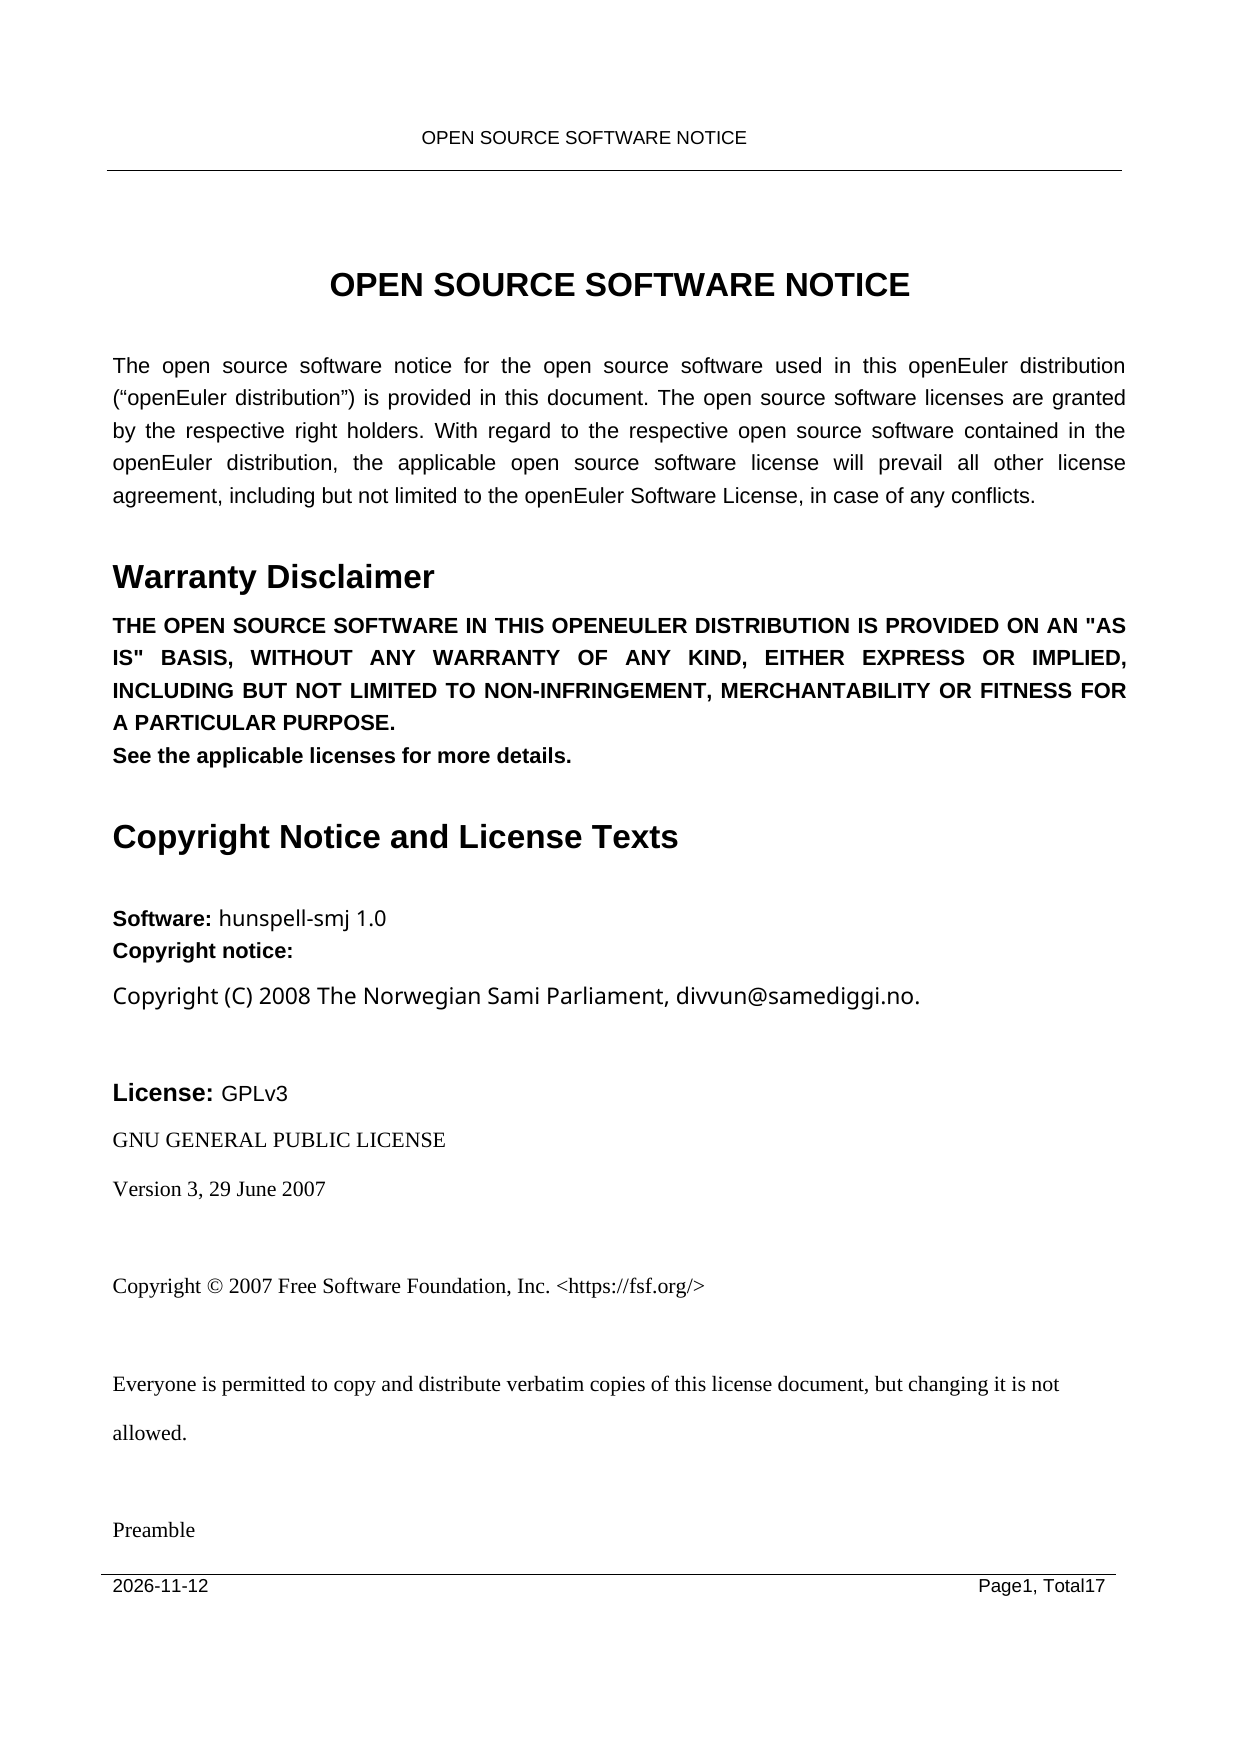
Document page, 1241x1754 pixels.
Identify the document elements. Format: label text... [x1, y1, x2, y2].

text Copyright notice: [112, 934, 1128, 966]
text License: GPLv3 [112, 1077, 1128, 1109]
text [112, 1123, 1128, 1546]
text OPEN SOURCE SOFTWARE NOTICE [112, 251, 1128, 316]
text Copyright (C) 2008 The Norwegian Sami Parliament, divvun@samediggi.no. [112, 979, 1128, 1060]
text Copyright Notice and License Texts [112, 804, 1128, 869]
text Software: hunspell-smj 1.0 [112, 901, 1128, 934]
text The open source software notice for the open source software used in this openEuler distribution (“openEuler distribution”) is provided in this document. The open source software licenses are granted by the respective right holders. With regard to the respective open source software contained in the openEuler distribution, the applicable open source software license will prevail all other license agreement, including but not limited to the openEuler Software License, in case of any conflicts. [112, 349, 1128, 511]
text THE OPEN SOURCE SOFTWARE IN THIS OPENEULER DISTRIBUTION IS PROVIDED ON AN "AS IS" BASIS, WITHOUT ANY WARRANTY OF ANY KIND, EITHER EXPRESS OR IMPLIED, INCLUDING BUT NOT LIMITED TO NON-INFRINGEMENT, MERCHANTABILITY OR FITNESS FOR A PARTICULAR PURPOSE. See the applicable licenses for more details. [112, 609, 1128, 771]
text Warranty Disclaimer [112, 544, 1128, 609]
